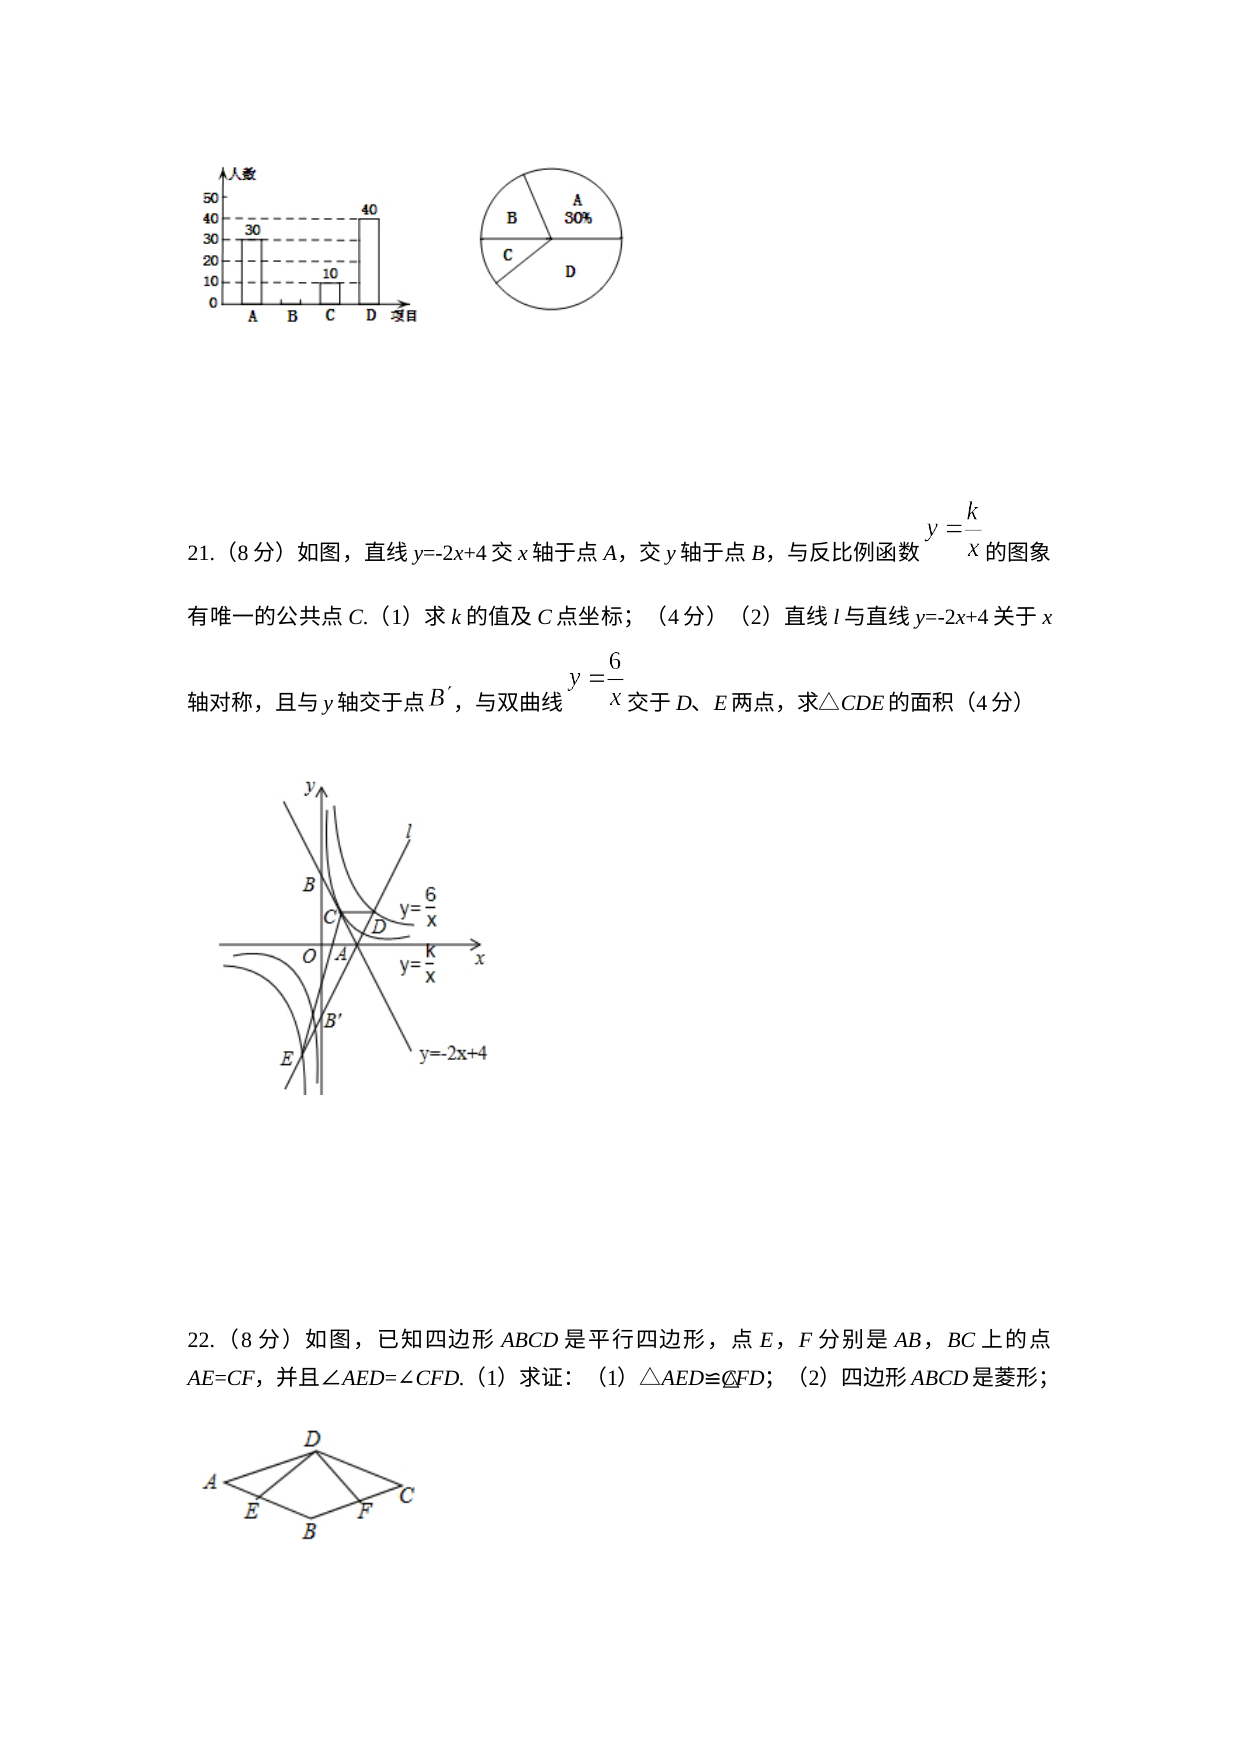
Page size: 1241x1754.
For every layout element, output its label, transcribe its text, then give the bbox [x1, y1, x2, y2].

text 21.（8分）如图，直线y=-2x+4交x轴于点A，交y轴于点B，与反比例函数的图象有唯一的公共点C.（1）求k的值及C点坐标；（4分）（2）直线l与直线y=-2x+4关于x轴对称，且与y轴交于点，与双曲线交于D、E两点，求△CDE的面积（4分） [187, 496, 1053, 743]
text 22.（8分）如图，已知四边形ABCD是平行四边形，点E，F分别是AB，BC上的点，AE=CF，并且∠AED=∠CFD.（1）求证：（1）△AED≌△CFD；（2）四边形ABCD是菱形； [187, 1322, 1053, 1392]
picture [187, 162, 645, 327]
picture [187, 1417, 429, 1558]
picture [187, 768, 507, 1095]
